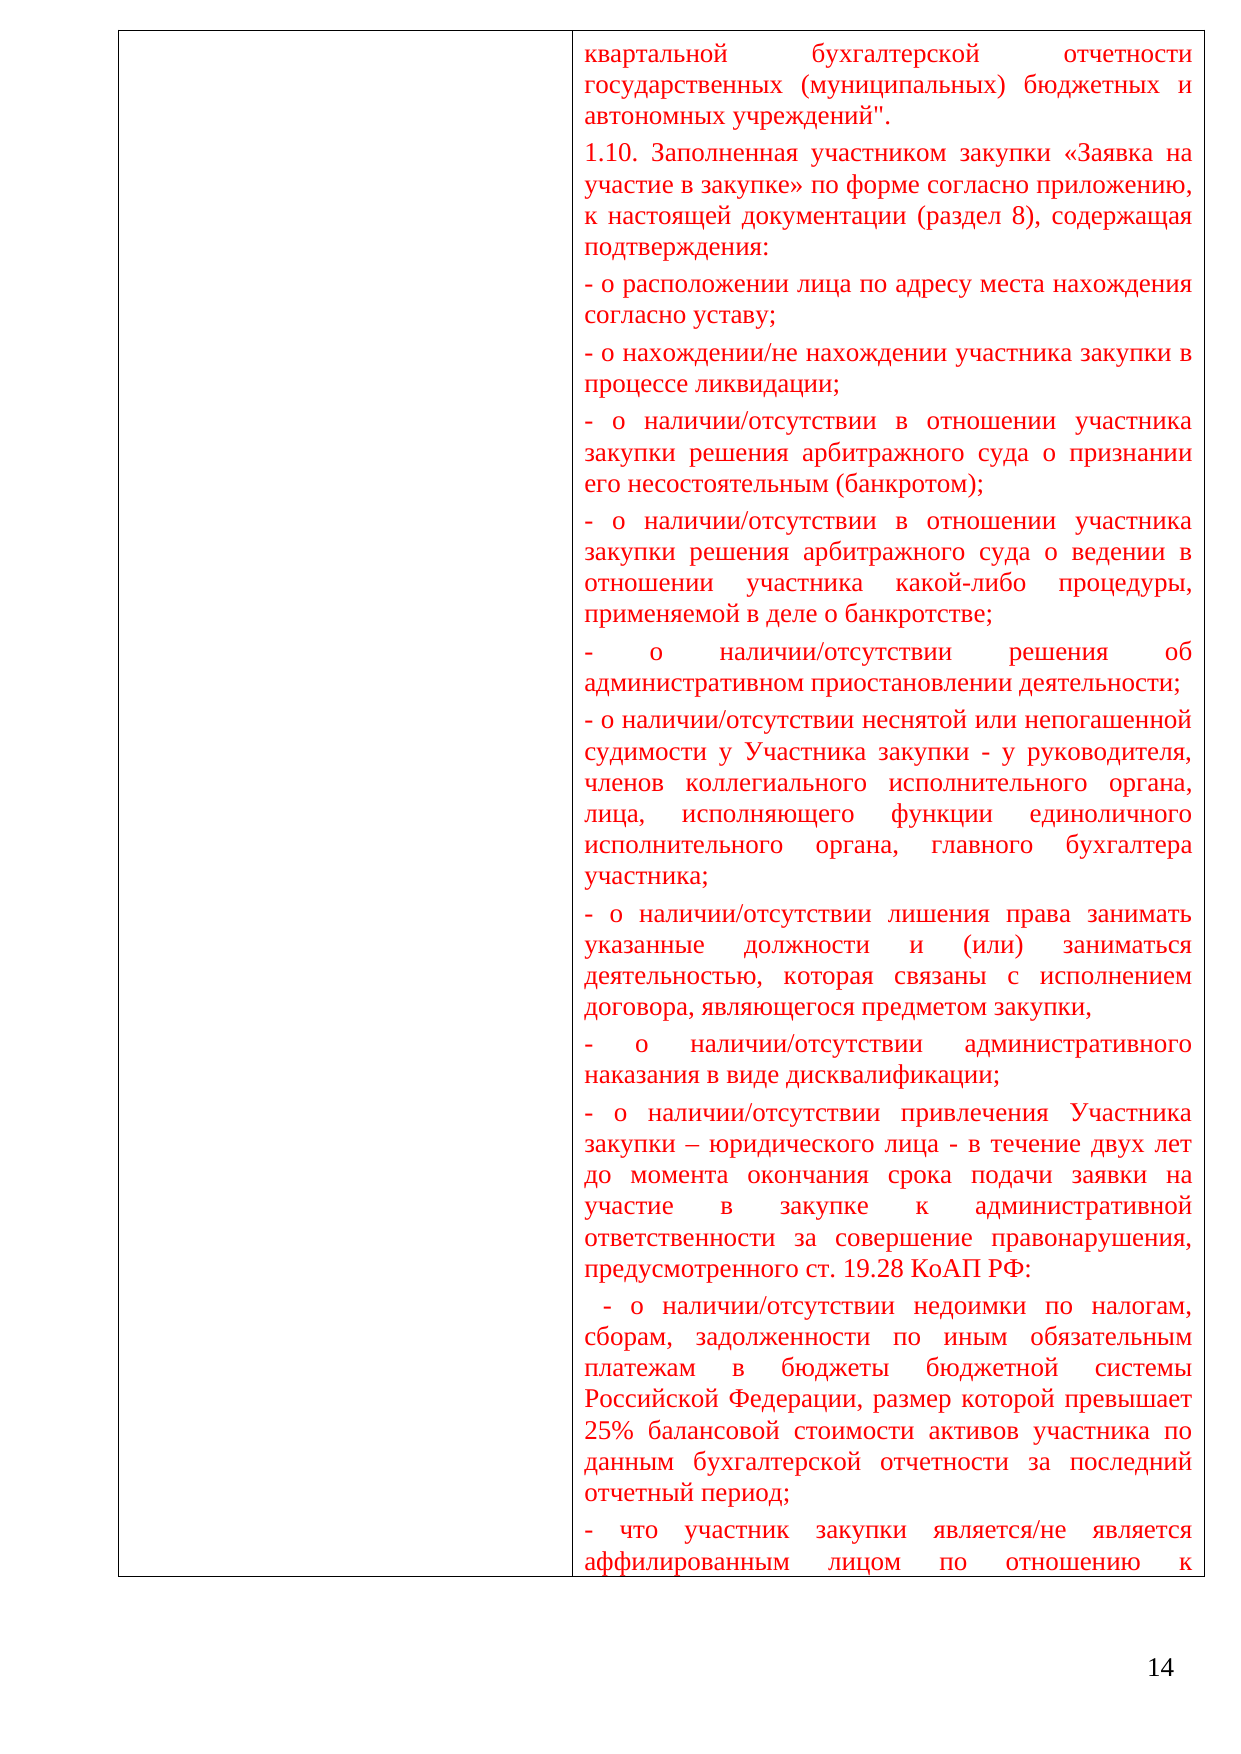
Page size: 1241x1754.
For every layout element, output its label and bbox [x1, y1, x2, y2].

table_cell [119, 31, 572, 1576]
table_cell [573, 31, 1204, 1576]
